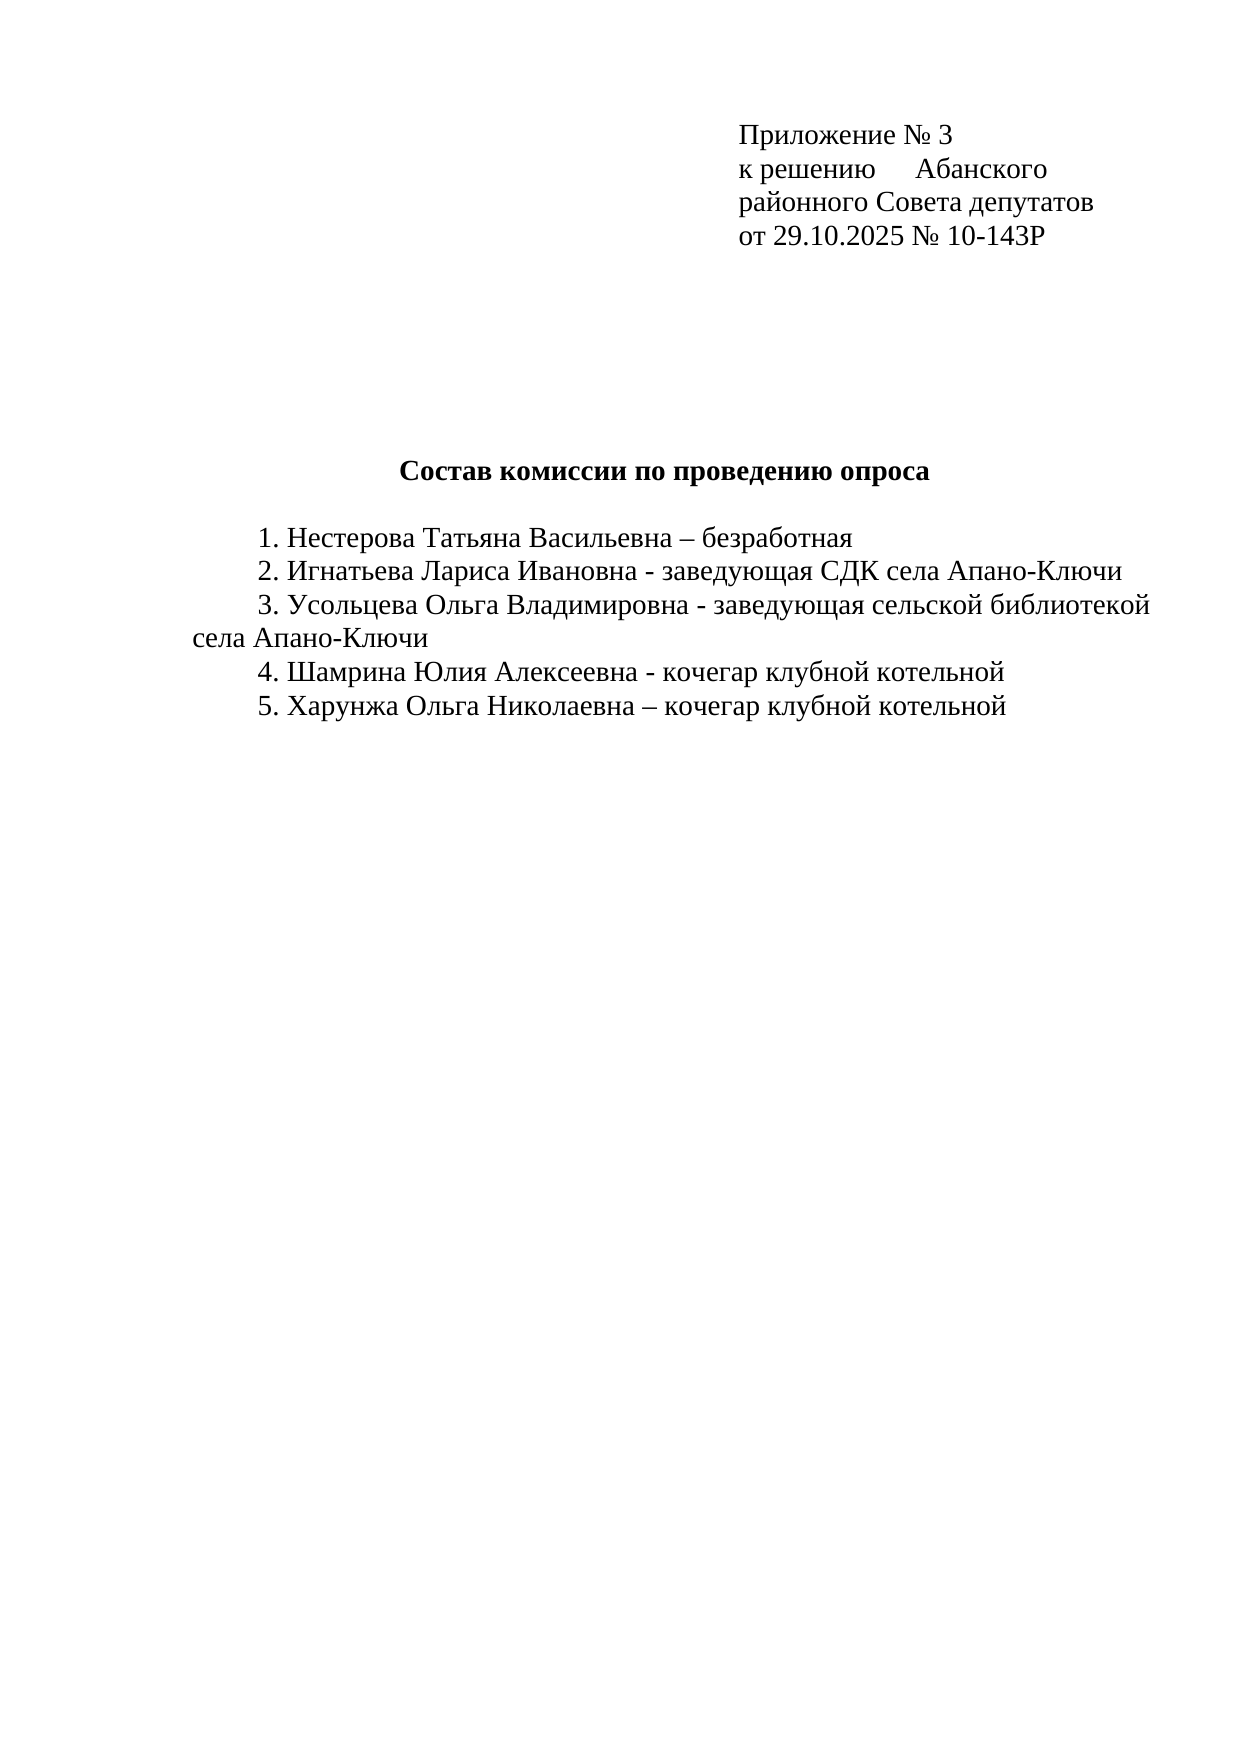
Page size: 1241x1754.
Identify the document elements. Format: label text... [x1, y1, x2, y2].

text 4. Шамрина Юлия Алексеевна - кочегар клубной котельной [177, 654, 1152, 688]
text 1. Нестерова Татьяна Васильевна – безработная [177, 520, 1152, 553]
text к решению Абанского [738, 151, 1152, 184]
text 3. Усольцева Ольга Владимировна - заведующая сельской библиотекой села Апано-Ключи [177, 587, 1152, 654]
text от 29.10.2025 № 10-143Р [738, 218, 1152, 252]
text Состав комиссии по проведению опроса [177, 453, 1152, 486]
text 2. Игнатьева Лариса Ивановна - заведующая СДК села Апано-Ключи [177, 553, 1152, 587]
text районного Совета депутатов [738, 184, 1152, 218]
text 5. Харунжа Ольга Николаевна – кочегар клубной котельной [177, 688, 1152, 721]
text Приложение № 3 [738, 89, 1152, 151]
